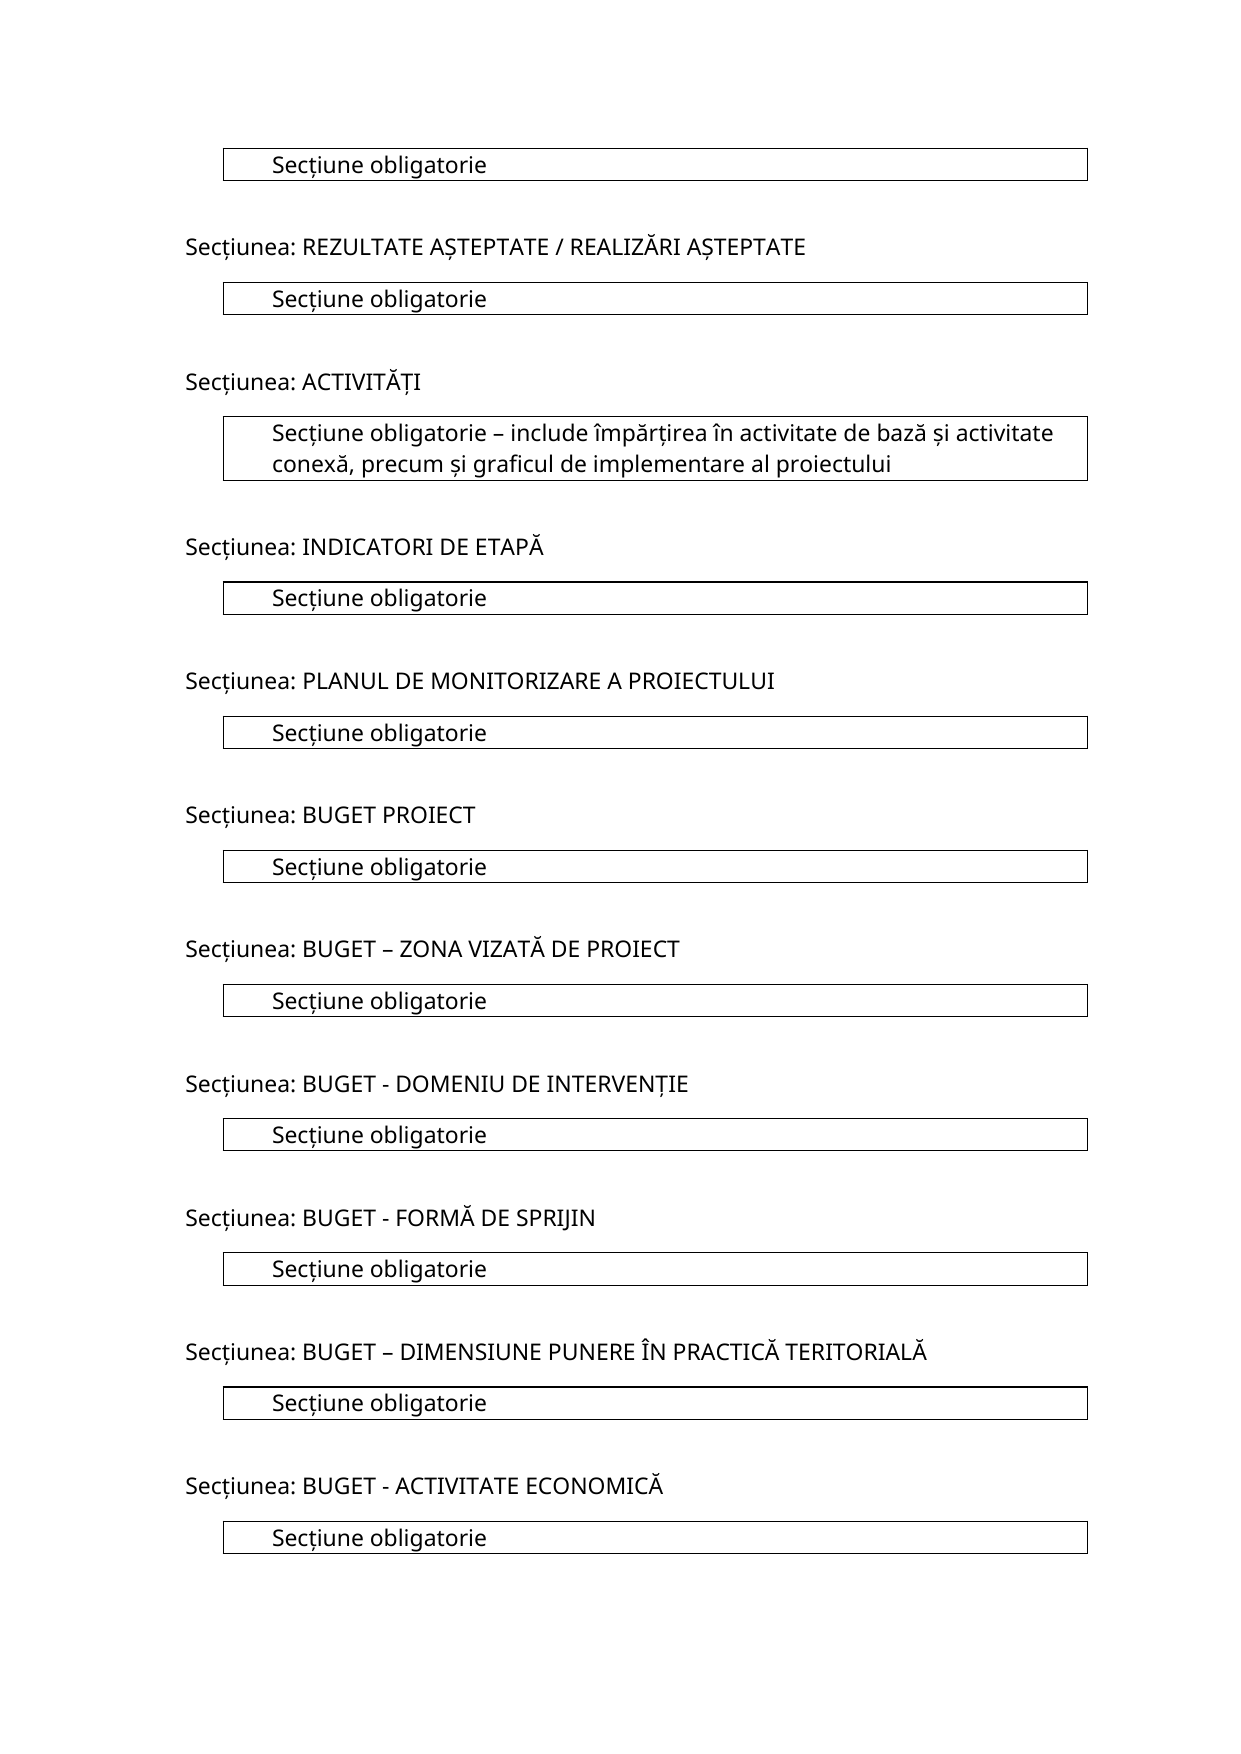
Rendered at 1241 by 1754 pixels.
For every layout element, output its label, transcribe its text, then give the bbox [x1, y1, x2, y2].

table_header Secțiune obligatorie [224, 1253, 1087, 1284]
text Secțiunea: BUGET - FORMĂ DE SPRIJIN [185, 1202, 1093, 1233]
text Secțiunea: BUGET - DOMENIU DE INTERVENȚIE [185, 1068, 1093, 1099]
table_header Secțiune obligatorie – include împărțirea în activitate de bază și activitate conexă, precum și graficul de implementare al proiectului [224, 417, 1087, 479]
text Secțiunea: BUGET - ACTIVITATE ECONOMICĂ [185, 1470, 1093, 1501]
table_header Secțiune obligatorie [224, 283, 1087, 314]
table_header Secțiune obligatorie [224, 1119, 1087, 1150]
table_header Secțiune obligatorie [224, 1522, 1087, 1553]
table_header Secțiune obligatorie [224, 583, 1087, 614]
text Secțiunea: ACTIVITĂȚI [185, 366, 1093, 397]
text Secțiunea: BUGET – ZONA VIZATĂ DE PROIECT [185, 933, 1093, 965]
table_header Secțiune obligatorie [224, 851, 1087, 882]
table_header Secțiune obligatorie [224, 1388, 1087, 1419]
table_header Secțiune obligatorie [224, 717, 1087, 748]
text Secțiunea: REZULTATE AȘTEPTATE / REALIZĂRI AȘTEPTATE [185, 231, 1093, 263]
table_header Secțiune obligatorie [224, 149, 1087, 180]
table_header Secțiune obligatorie [224, 985, 1087, 1016]
text Secțiunea: INDICATORI DE ETAPĂ [185, 531, 1093, 562]
text Secțiunea: PLANUL DE MONITORIZARE A PROIECTULUI [185, 665, 1093, 696]
text Secțiunea: BUGET – DIMENSIUNE PUNERE ÎN PRACTICĂ TERITORIALĂ [185, 1336, 1093, 1367]
text Secțiunea: BUGET PROIECT [185, 799, 1093, 831]
